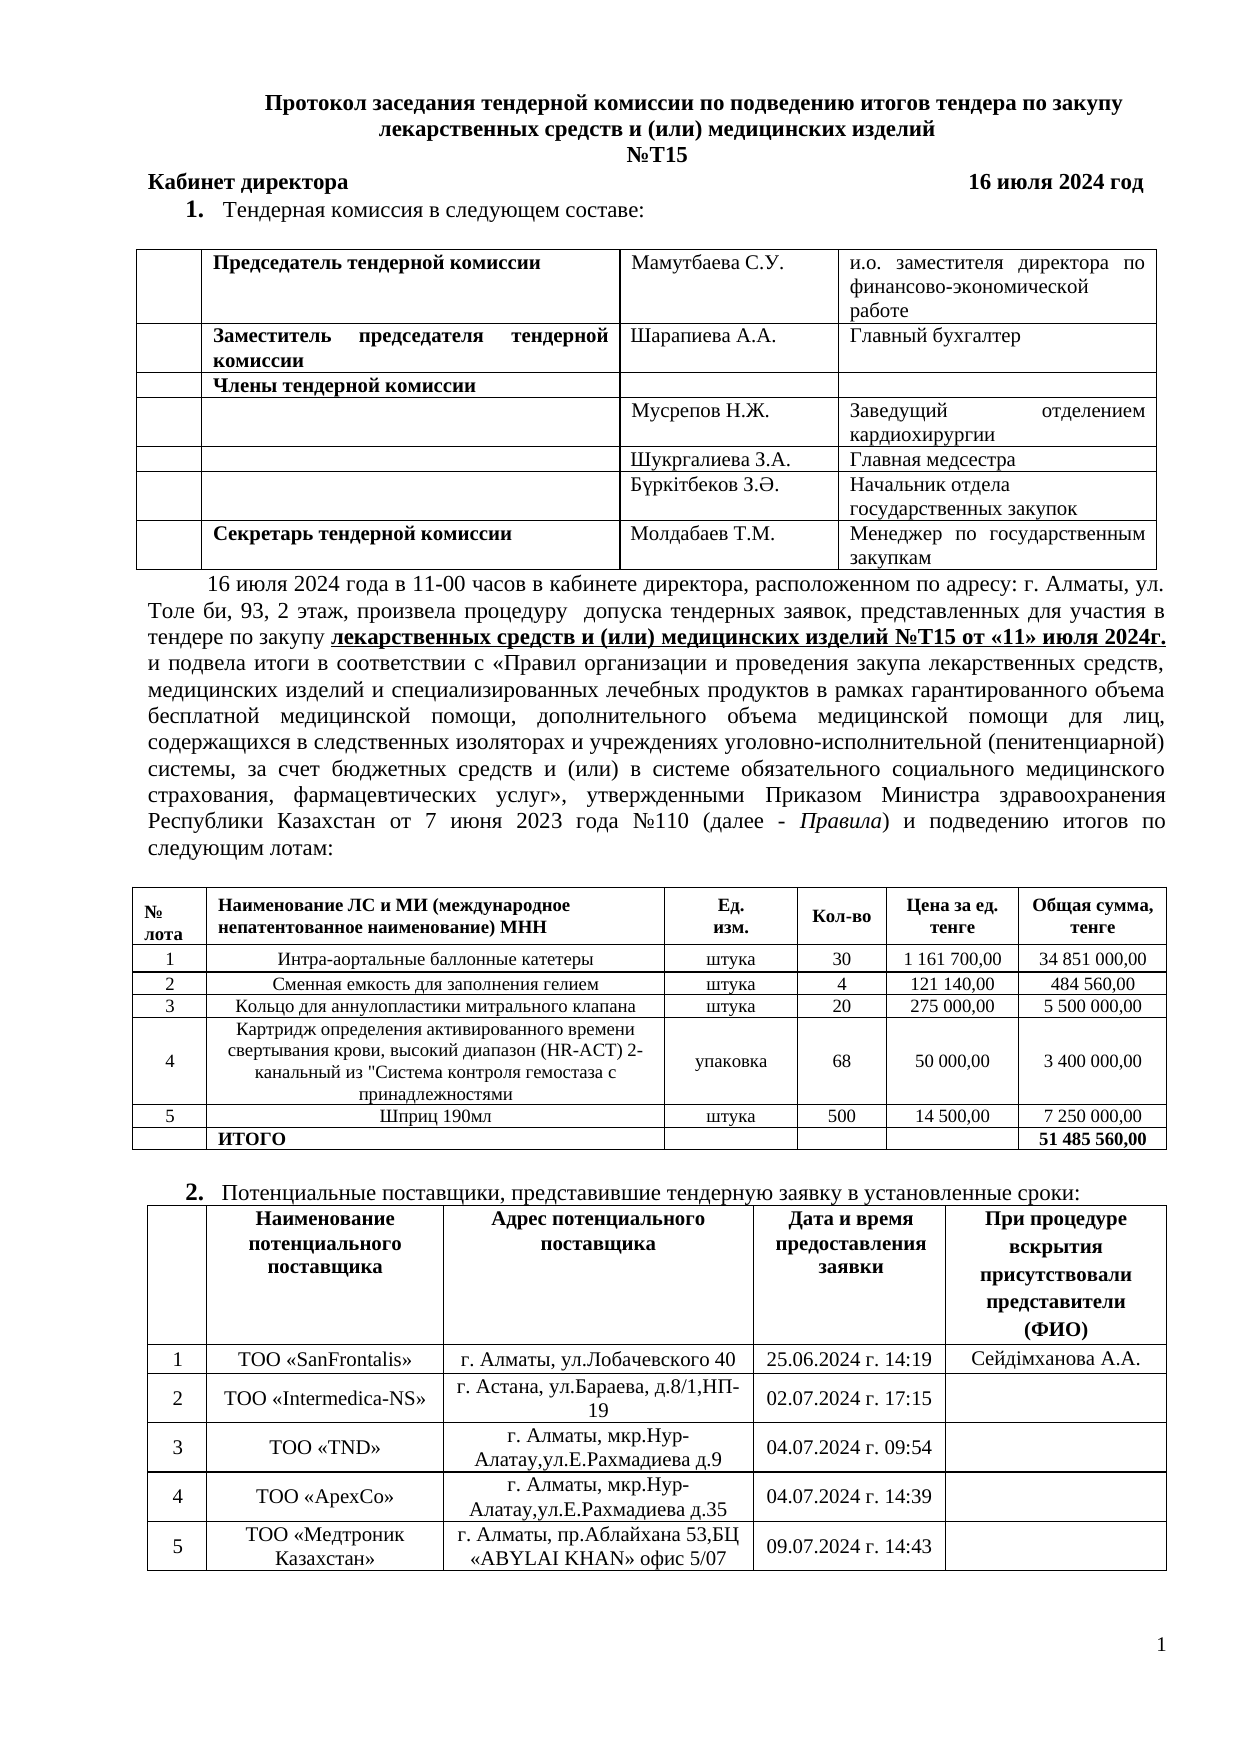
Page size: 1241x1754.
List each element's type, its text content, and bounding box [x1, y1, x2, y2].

table_cell [137, 447, 201, 471]
table_cell ТОО «SanFrontalis» [207, 1345, 443, 1373]
table_header Дата и время предоставления заявки [754, 1206, 945, 1344]
table_cell 4 [148, 1473, 206, 1521]
table_cell Менеджер по государственным закупкам [839, 521, 1156, 569]
table_cell 2 [148, 1374, 206, 1422]
title Протокол заседания тендерной комиссии по подведению итогов тендера по закупу лекарственных средств и (или) медицинских изделий [148, 89, 1166, 141]
table_cell 5 500 000,00 [1019, 995, 1166, 1017]
table_cell 14 500,00 [887, 1105, 1018, 1127]
table_cell [202, 472, 619, 520]
table_header Кабинет директора [136, 168, 656, 194]
table_cell 3 [148, 1423, 206, 1471]
table_cell [665, 1128, 797, 1149]
table_cell Секретарь тендерной комиссии [202, 521, 619, 569]
table_cell Шприц 190мл [207, 1105, 664, 1127]
table_cell [798, 1128, 886, 1149]
table_header Цена за ед. тенге [887, 888, 1018, 944]
table_cell 3 400 000,00 [1019, 1018, 1166, 1104]
table_cell Шарапиева А.А. [621, 324, 838, 372]
table_cell Члены тендерной комиссии [202, 373, 619, 397]
table_cell 04.07.2024 г. 14:39 [754, 1473, 945, 1521]
table_header [148, 1206, 206, 1344]
table_cell 2 [133, 973, 206, 994]
table_cell [946, 1522, 1166, 1570]
table_cell штука [665, 1105, 797, 1127]
table_cell штука [665, 995, 797, 1017]
table_header 16 июля 2024 год [656, 168, 1152, 194]
table_cell Картридж определения активированного времени свертывания крови, высокий диапазон (HR-ACT) 2-канальный из "Система контроля гемостаза с принадлежностями [207, 1018, 664, 1104]
table_cell [946, 1473, 1166, 1521]
table_cell ТОО «Intermedica-NS» [207, 1374, 443, 1422]
table_cell 1 [148, 1345, 206, 1373]
table_cell г. Алматы, пр.Аблайхана 53,БЦ «ABYLAI KHAN» офис 5/07 [444, 1522, 753, 1570]
table_header При процедуре вскрытия присутствовали представители (ФИО) [946, 1206, 1166, 1344]
table_cell [137, 472, 201, 520]
table_cell 50 000,00 [887, 1018, 1018, 1104]
table_cell Главная медсестра [839, 447, 1156, 471]
table_cell 4 [133, 1018, 206, 1104]
table_cell [202, 398, 619, 446]
table_cell упаковка [665, 1018, 797, 1104]
table_cell 275 000,00 [887, 995, 1018, 1017]
table_cell Интрa-аортальные баллонные катетеры [207, 945, 664, 971]
table_header и.о. заместителя директора по финансово-экономической работе [839, 250, 1156, 322]
list Тендерная комиссия в следующем составе: [185, 194, 1166, 223]
table_header [137, 250, 201, 322]
table_cell 1 161 700,00 [887, 945, 1018, 971]
table_cell ТОО «TND» [207, 1423, 443, 1471]
table_cell Мусрепов Н.Ж. [621, 398, 838, 446]
table_cell Сменная емкость для заполнения гелием [207, 973, 664, 994]
table_cell [887, 1128, 1018, 1149]
table_cell г. Астана, ул.Бараева, д.8/1,НП-19 [444, 1374, 753, 1422]
table_cell Заместитель председателя тендерной комиссии [202, 324, 619, 372]
table_cell 30 [798, 945, 886, 971]
table_header № лота [133, 888, 206, 944]
table_cell 5 [148, 1522, 206, 1570]
table_cell 25.06.2024 г. 14:19 [754, 1345, 945, 1373]
table_cell 51 485 560,00 [1019, 1128, 1166, 1149]
table_cell Главный бухгалтер [839, 324, 1156, 372]
table_cell [133, 1128, 206, 1149]
table_cell 121 140,00 [887, 973, 1018, 994]
list Потенциальные поставщики, представившие тендерную заявку в установленные сроки: [148, 1177, 1166, 1205]
table_cell штука [665, 945, 797, 971]
table_cell 7 250 000,00 [1019, 1105, 1166, 1127]
table_cell Заведущий отделением кардиохирургии [839, 398, 1156, 446]
table_cell 4 [798, 973, 886, 994]
table_cell [202, 447, 619, 471]
table_header Наименование потенциального поставщика [207, 1206, 443, 1344]
table_cell 34 851 000,00 [1019, 945, 1166, 971]
table_cell 5 [133, 1105, 206, 1127]
table_header Адрес потенциального поставщика [444, 1206, 753, 1344]
table_cell 484 560,00 [1019, 973, 1166, 994]
table_cell Молдабаев Т.М. [621, 521, 838, 569]
table_cell 09.07.2024 г. 14:43 [754, 1522, 945, 1570]
table_header Общая сумма, тенге [1019, 888, 1166, 944]
table_cell Сейдімханова А.А. [946, 1345, 1166, 1373]
table_cell 02.07.2024 г. 17:15 [754, 1374, 945, 1422]
table_cell г. Алматы, мкр.Нур-Алатау,ул.Е.Рахмадиева д.9 [444, 1423, 753, 1471]
title №Т15 [148, 141, 1166, 168]
table_cell Начальник отдела государственных закупок [839, 472, 1156, 520]
table_cell [839, 373, 1156, 397]
table_cell [946, 1423, 1166, 1471]
table_header Ед. изм. [665, 888, 797, 944]
table_cell [137, 373, 201, 397]
table_header Мамутбаева С.У. [621, 250, 838, 322]
table_cell Кольцо для аннулопластики митрального клапана [207, 995, 664, 1017]
table_cell г. Алматы, мкр.Нур-Алатау,ул.Е.Рахмадиева д.35 [444, 1473, 753, 1521]
table_cell [946, 1374, 1166, 1422]
table_header Председатель тендерной комиссии [202, 250, 619, 322]
table_header Наименование ЛС и МИ (международное непатентованное наименование) МНН [207, 888, 664, 944]
table_cell 20 [798, 995, 886, 1017]
table_cell 500 [798, 1105, 886, 1127]
table_cell Шукргалиева З.А. [621, 447, 838, 471]
table_cell [137, 324, 201, 372]
table_cell г. Алматы, ул.Лобачевского 40 [444, 1345, 753, 1373]
table_cell [137, 398, 201, 446]
table_cell [137, 521, 201, 569]
table_cell [621, 373, 838, 397]
table_cell ТОО «ApexCo» [207, 1473, 443, 1521]
table_cell 68 [798, 1018, 886, 1104]
table_cell ТОО «Медтроник Казахстан» [207, 1522, 443, 1570]
text 16 июля 2024 года в 11-00 часов в кабинете директора, расположенном по адресу: г. Алматы, ул. Толе би, 93, 2 этаж, произвела процедуру допуска тендерных заявок, представленных для участия в тендере по закупу лекарственных средств и (или) медицинских изделий №Т15 от «11» июля 2024г. и подвела итоги в соответствии с «Правил организации и проведения закупа лекарственных средств, медицинских изделий и специализированных лечебных продуктов в рамках гарантированного объема бесплатной медицинской помощи, дополнительного объема медицинской помощи для лиц, содержащихся в следственных изоляторах и учреждениях уголовно-исполнительной (пенитенциарной) системы, за счет бюджетных средств и (или) в системе обязательного социального медицинского страхования, фармацевтических услуг», утвержденными Приказом Министра здравоохранения Республики Казахстан от 7 июня 2023 года №110 (далее - Правила) и подведению итогов по следующим лотам: [148, 570, 1166, 860]
table_cell 3 [133, 995, 206, 1017]
table_cell штука [665, 973, 797, 994]
table_cell Бүркітбеков З.Ә. [621, 472, 838, 520]
table_cell 1 [133, 945, 206, 971]
table_header Кол-во [798, 888, 886, 944]
table_cell 04.07.2024 г. 09:54 [754, 1423, 945, 1471]
table_cell ИТОГО [207, 1128, 664, 1149]
